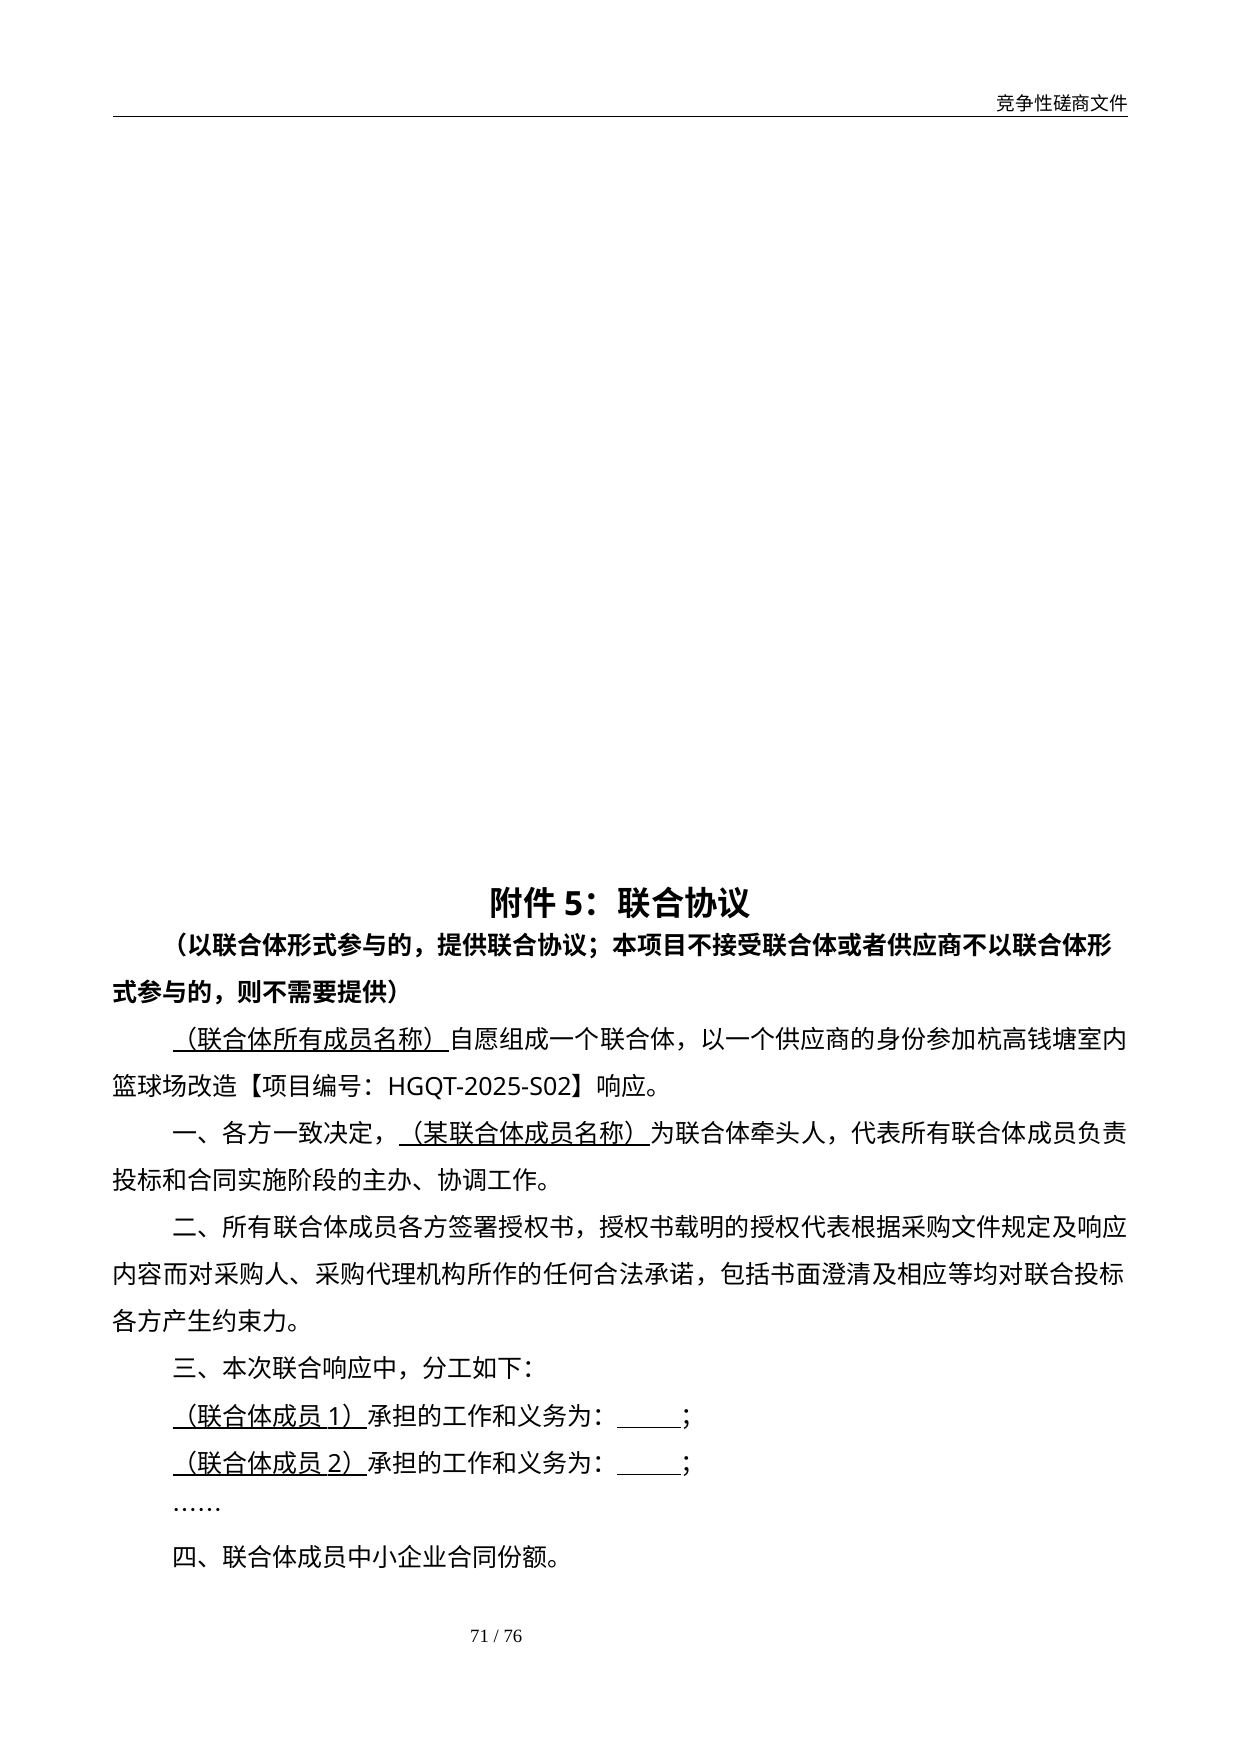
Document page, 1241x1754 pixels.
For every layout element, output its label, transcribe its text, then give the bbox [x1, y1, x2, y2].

text （联合体所有成员名称）自愿组成一个联合体，以一个供应商的身份参加杭高钱塘室内篮球场改造【项目编号：HGQT-2025-S02】响应。 [112, 1019, 1128, 1103]
text 二、所有联合体成员各方签署授权书，授权书载明的授权代表根据采购文件规定及响应内容而对采购人、采购代理机构所作的任何合法承诺，包括书面澄清及相应等均对联合投标各方产生约束力。 [112, 1208, 1128, 1338]
text 四、联合体成员中小企业合同份额。 [112, 1537, 1128, 1573]
text …… [112, 1490, 1128, 1526]
text （联合体成员1）承担的工作和义务为： ； [112, 1396, 1128, 1432]
text 三、本次联合响应中，分工如下： [112, 1349, 1128, 1385]
text （联合体成员2）承担的工作和义务为： ； [112, 1443, 1128, 1479]
text 附件5：联合协议 [112, 877, 1128, 925]
text 一、各方一致决定，（某联合体成员名称）为联合体牵头人，代表所有联合体成员负责投标和合同实施阶段的主办、协调工作。 [112, 1113, 1128, 1197]
text （以联合体形式参与的，提供联合协议；本项目不接受联合体或者供应商不以联合体形式参与的，则不需要提供） [112, 925, 1128, 1008]
